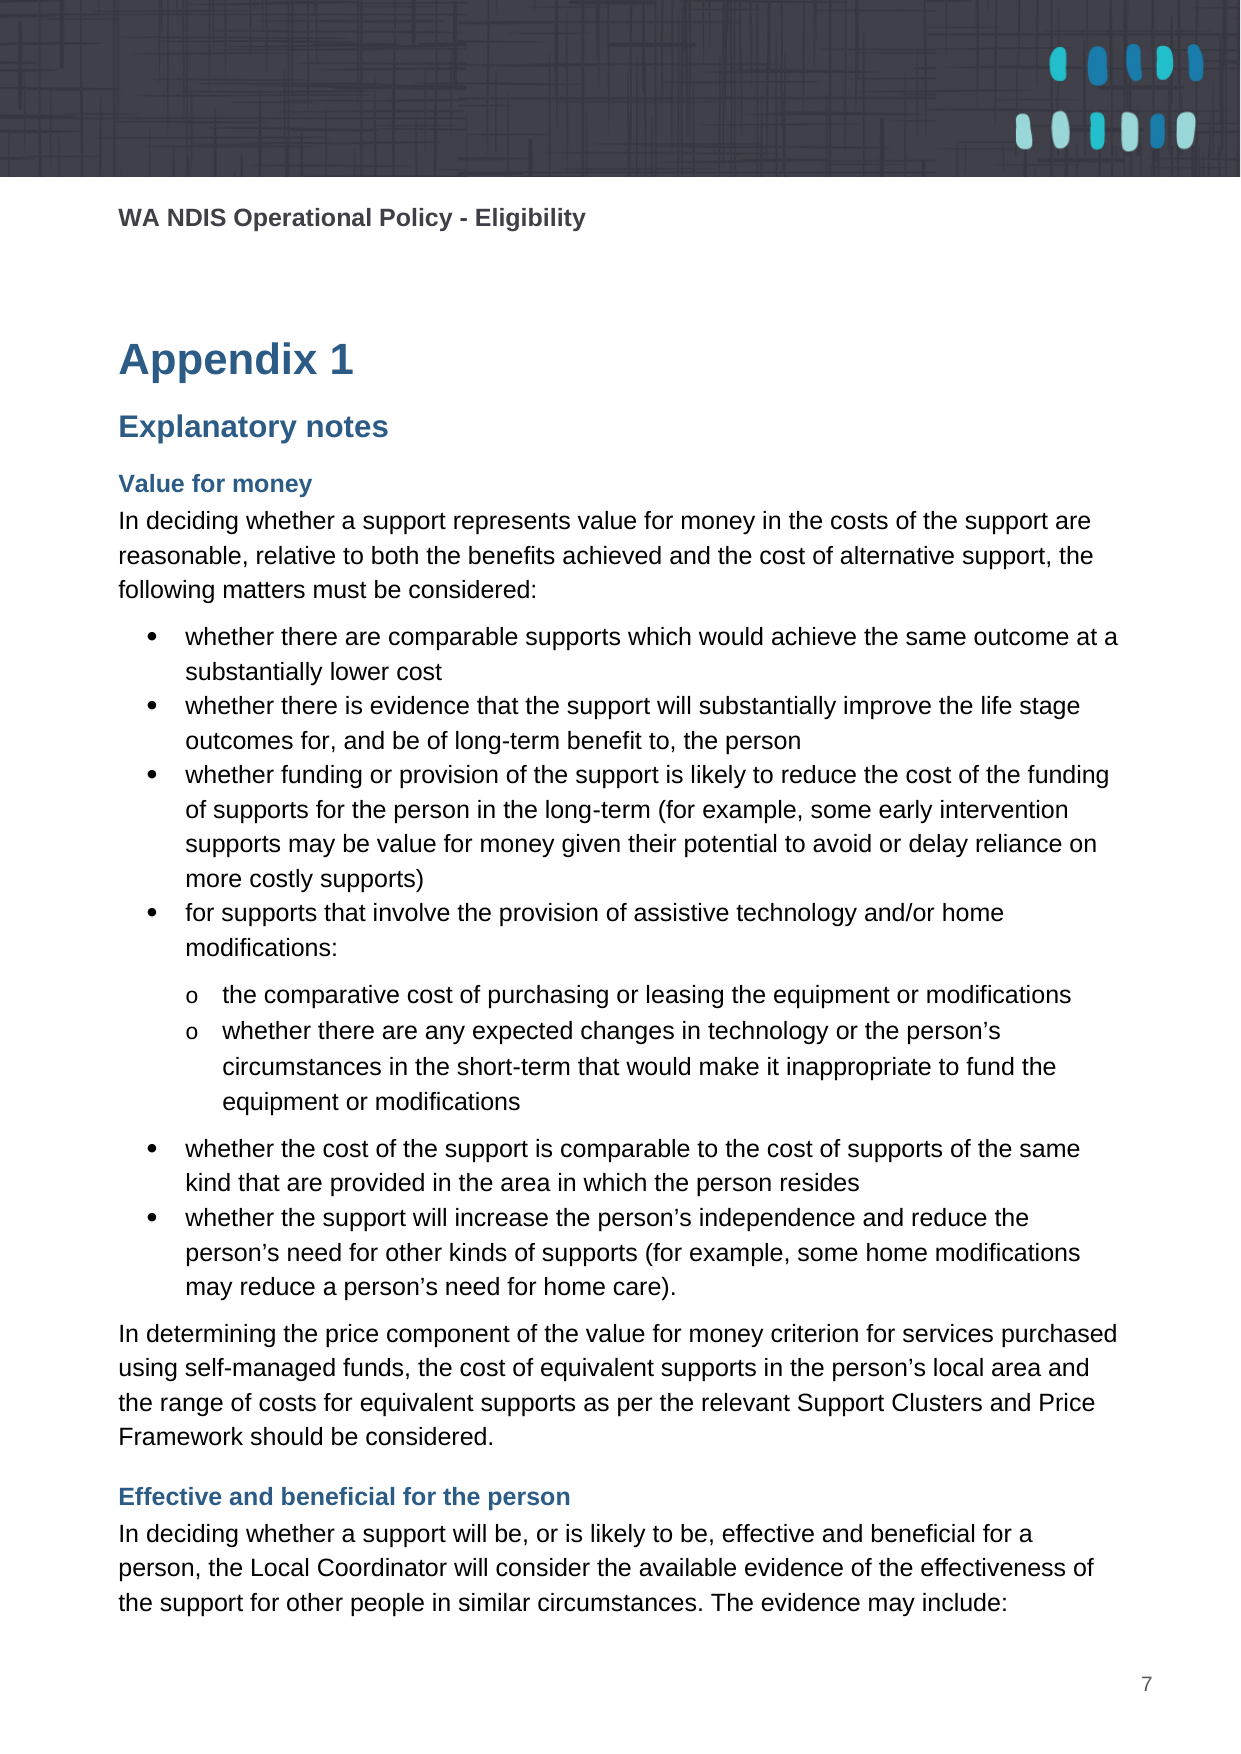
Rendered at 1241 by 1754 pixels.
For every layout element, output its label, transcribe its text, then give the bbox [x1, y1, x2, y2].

text for supports that involve the provision of assistive technology and/or home modifications: [148, 898, 1122, 962]
text In deciding whether a support will be, or is likely to be, effective and beneficial for a person, the Local Coordinator will consider the available evidence of the effectiveness of the support for other people in similar circumstances. The evidence may include: [118, 1519, 1122, 1617]
text In deciding whether a support represents value for money in the costs of the support are reasonable, relative to both the benefits achieved and the cost of alternative support, the following matters must be considered: [118, 506, 1122, 604]
subtitle Value for money [118, 469, 1122, 498]
text whether the cost of the support is comparable to the cost of supports of the same kind that are provided in the area in which the person resides [148, 1134, 1122, 1197]
text whether there are any expected changes in technology or the person’s circumstances in the short-term that would make it inappropriate to fund the equipment or modifications [185, 1016, 1122, 1116]
subtitle Explanatory notes [118, 408, 1122, 444]
text whether there are comparable supports which would achieve the same outcome at a substantially lower cost [148, 622, 1122, 686]
picture [0, 0, 1241, 177]
text In determining the price component of the value for money criterion for services purchased using self-managed funds, the cost of equivalent supports in the person’s local area and the range of costs for equivalent supports as per the relevant Support Clusters and Price Framework should be considered. [118, 1319, 1122, 1451]
text whether funding or provision of the support is likely to reduce the cost of the funding of supports for the person in the long-term (for example, some early intervention supports may be value for money given their potential to avoid or delay reliance on more costly supports) [148, 760, 1122, 893]
text whether the support will increase the person’s independence and reduce the person’s need for other kinds of supports (for example, some home modifications may reduce a person’s need for home care). [148, 1203, 1122, 1301]
subtitle Effective and beneficial for the person [118, 1482, 1122, 1511]
subtitle Appendix 1 [118, 333, 1122, 383]
text the comparative cost of purchasing or leasing the equipment or modifications [185, 980, 1122, 1010]
text whether there is evidence that the support will substantially improve the life stage outcomes for, and be of long-term benefit to, the person [148, 691, 1122, 755]
